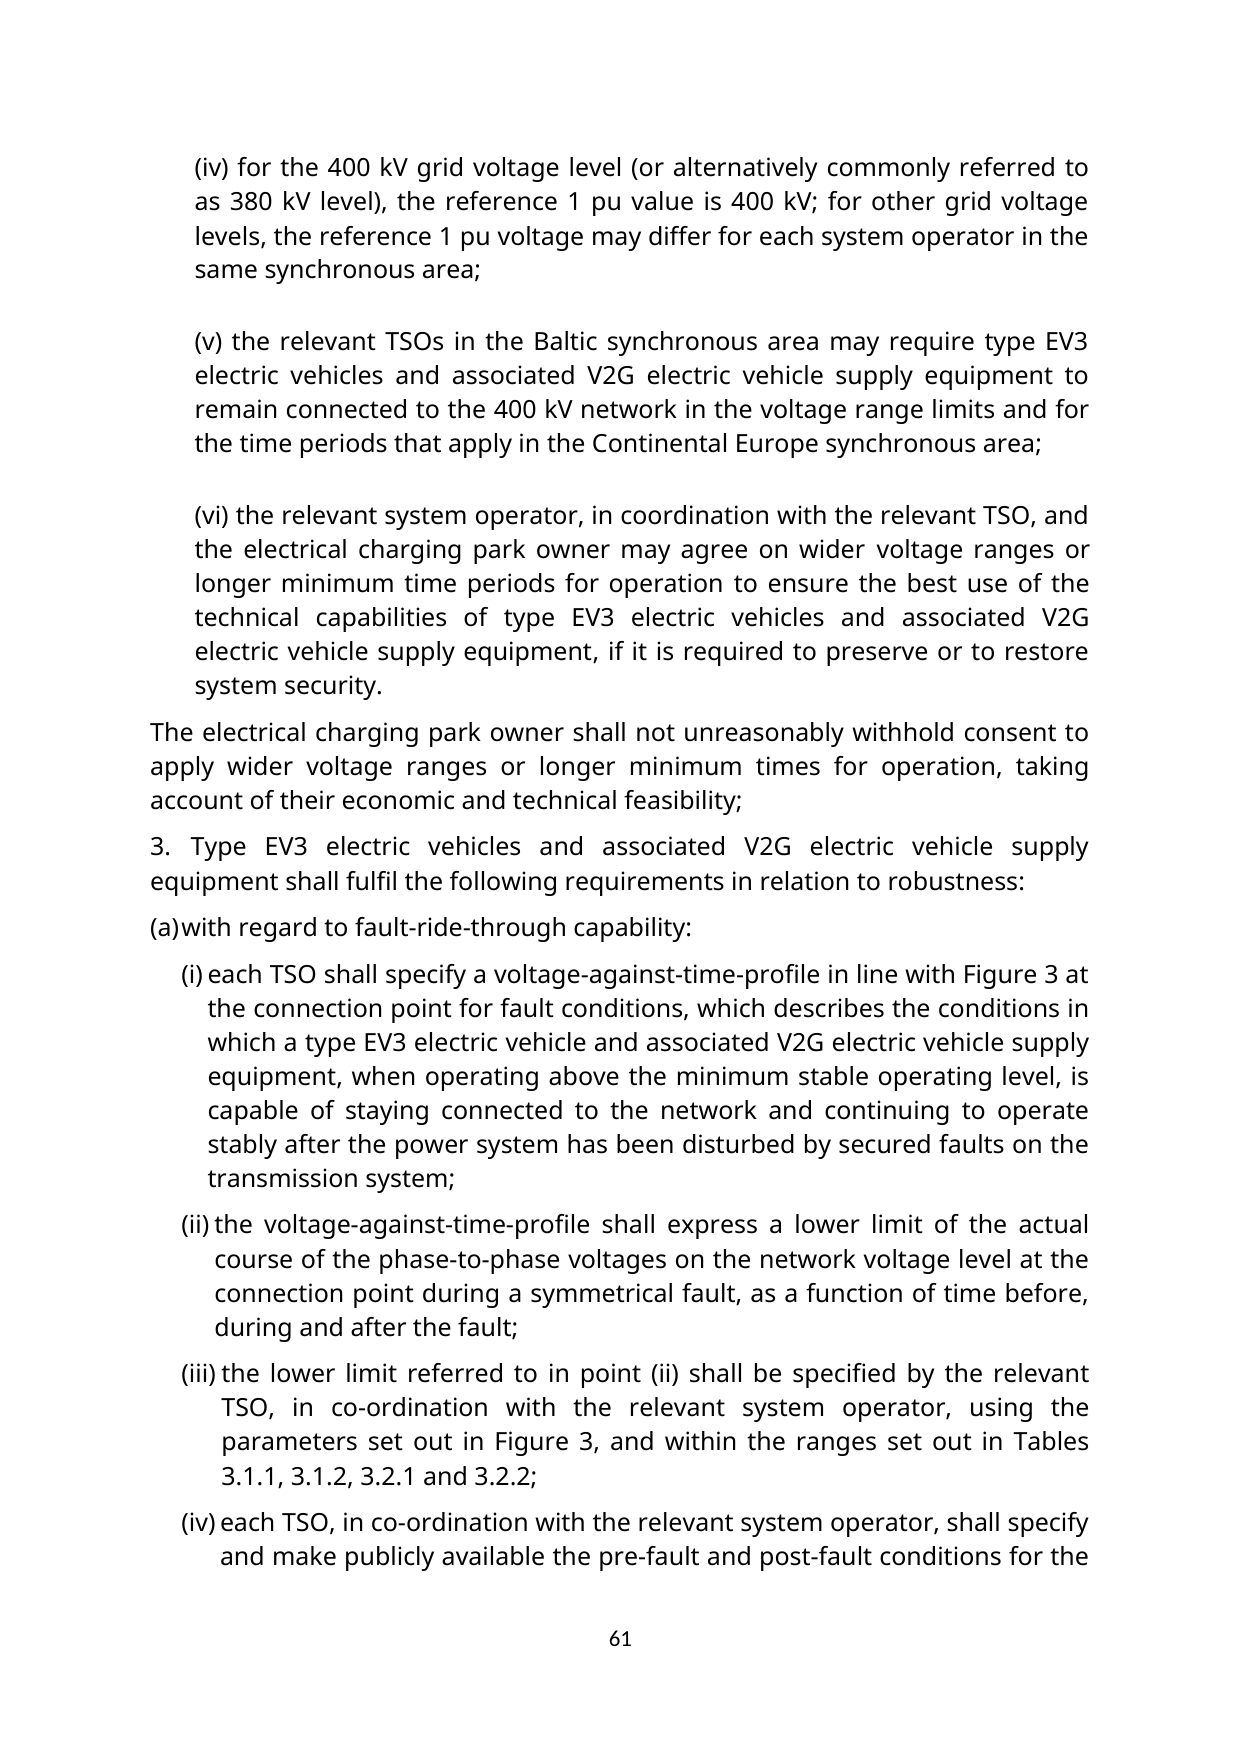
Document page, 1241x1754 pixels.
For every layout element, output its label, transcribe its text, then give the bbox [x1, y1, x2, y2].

text The electrical charging park owner shall not unreasonably withhold consent to apply wider voltage ranges or longer minimum times for operation, taking account of their economic and technical feasibility; [150, 714, 1090, 817]
text (vi) the relevant system operator, in coordination with the relevant TSO, and the electrical charging park owner may agree on wider voltage ranges or longer minimum time periods for operation to ensure the best use of the technical capabilities of type EV3 electric vehicles and associated V2G electric vehicle supply equipment, if it is required to preserve or to restore system security. [194, 497, 1090, 702]
text 3. Type EV3 electric vehicles and associated V2G electric vehicle supply equipment shall fulfil the following requirements in relation to robustness: [150, 829, 1090, 897]
table_header (a) [150, 897, 181, 1573]
text (iv) for the 400 kV grid voltage level (or alternatively commonly referred to as 380 kV level), the reference 1 pu value is 400 kV; for other grid voltage levels, the reference 1 pu voltage may differ for each system operator in the same synchronous area; [194, 150, 1090, 286]
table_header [181, 897, 1090, 1573]
text (v) the relevant TSOs in the Baltic synchronous area may require type EV3 electric vehicles and associated V2G electric vehicle supply equipment to remain connected to the 400 kV network in the voltage range limits and for the time periods that apply in the Continental Europe synchronous area; [194, 324, 1090, 460]
